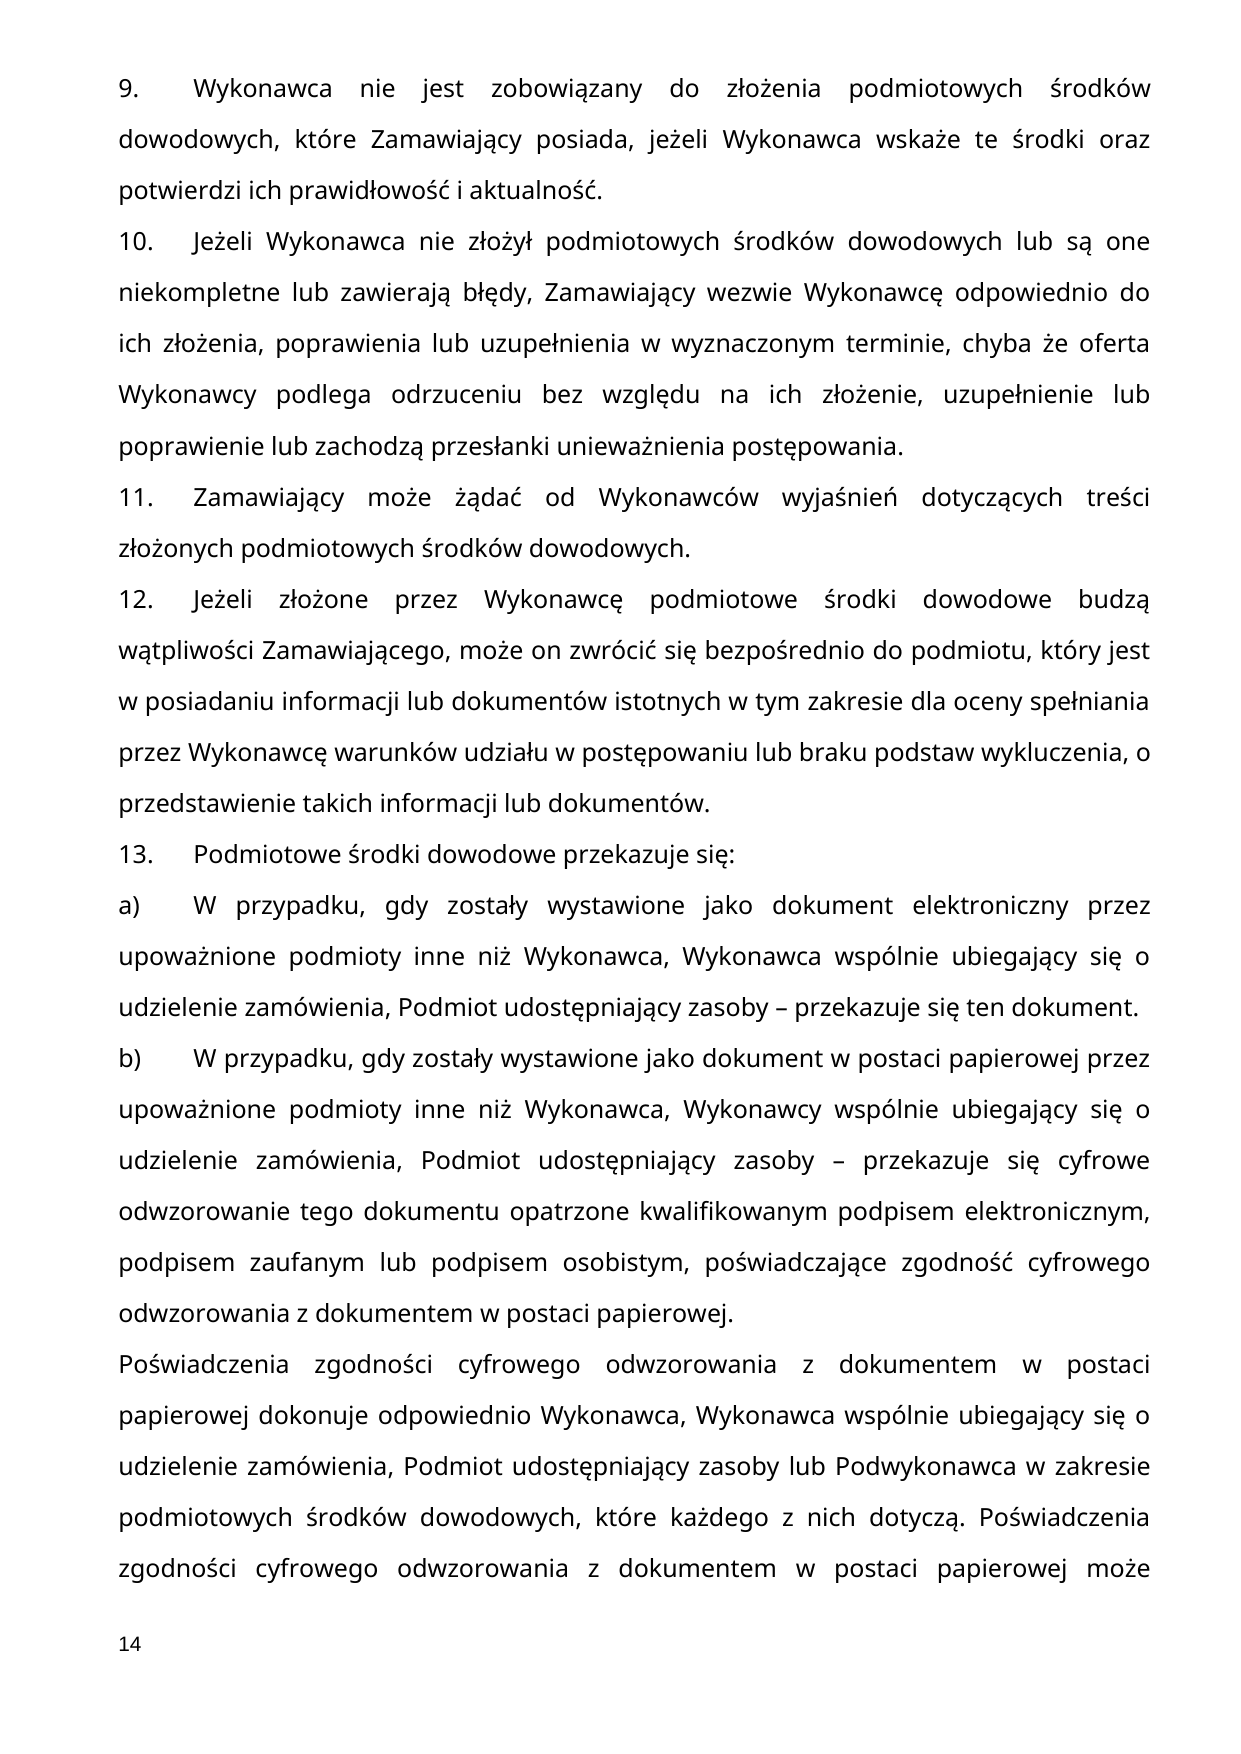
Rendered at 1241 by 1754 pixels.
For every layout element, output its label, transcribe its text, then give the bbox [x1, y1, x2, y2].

text 13. Podmiotowe środki dowodowe przekazuje się: [118, 836, 1152, 871]
text a) W przypadku, gdy zostały wystawione jako dokument elektroniczny przez upoważnione podmioty inne niż Wykonawca, Wykonawca wspólnie ubiegający się o udzielenie zamówienia, Podmiot udostępniający zasoby – przekazuje się ten dokument. [118, 887, 1152, 1024]
text b) W przypadku, gdy zostały wystawione jako dokument w postaci papierowej przez upoważnione podmioty inne niż Wykonawca, Wykonawcy wspólnie ubiegający się o udzielenie zamówienia, Podmiot udostępniający zasoby – przekazuje się cyfrowe odwzorowanie tego dokumentu opatrzone kwalifikowanym podpisem elektronicznym, podpisem zaufanym lub podpisem osobistym, poświadczające zgodność cyfrowego odwzorowania z dokumentem w postaci papierowej. [118, 1041, 1152, 1330]
text 12. Jeżeli złożone przez Wykonawcę podmiotowe środki dowodowe budzą wątpliwości Zamawiającego, może on zwrócić się bezpośrednio do podmiotu, który jest w posiadaniu informacji lub dokumentów istotnych w tym zakresie dla oceny spełniania przez Wykonawcę warunków udziału w postępowaniu lub braku podstaw wykluczenia, o przedstawienie takich informacji lub dokumentów. [118, 581, 1152, 819]
text 9. Wykonawca nie jest zobowiązany do złożenia podmiotowych środków dowodowych, które Zamawiający posiada, jeżeli Wykonawca wskaże te środki oraz potwierdzi ich prawidłowość i aktualność. [118, 71, 1152, 207]
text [118, 1347, 1152, 1585]
text 11. Zamawiający może żądać od Wykonawców wyjaśnień dotyczących treści złożonych podmiotowych środków dowodowych. [118, 479, 1152, 564]
text 10. Jeżeli Wykonawca nie złożył podmiotowych środków dowodowych lub są one niekompletne lub zawierają błędy, Zamawiający wezwie Wykonawcę odpowiednio do ich złożenia, poprawienia lub uzupełnienia w wyznaczonym terminie, chyba że oferta Wykonawcy podlega odrzuceniu bez względu na ich złożenie, uzupełnienie lub poprawienie lub zachodzą przesłanki unieważnienia postępowania. [118, 224, 1152, 462]
